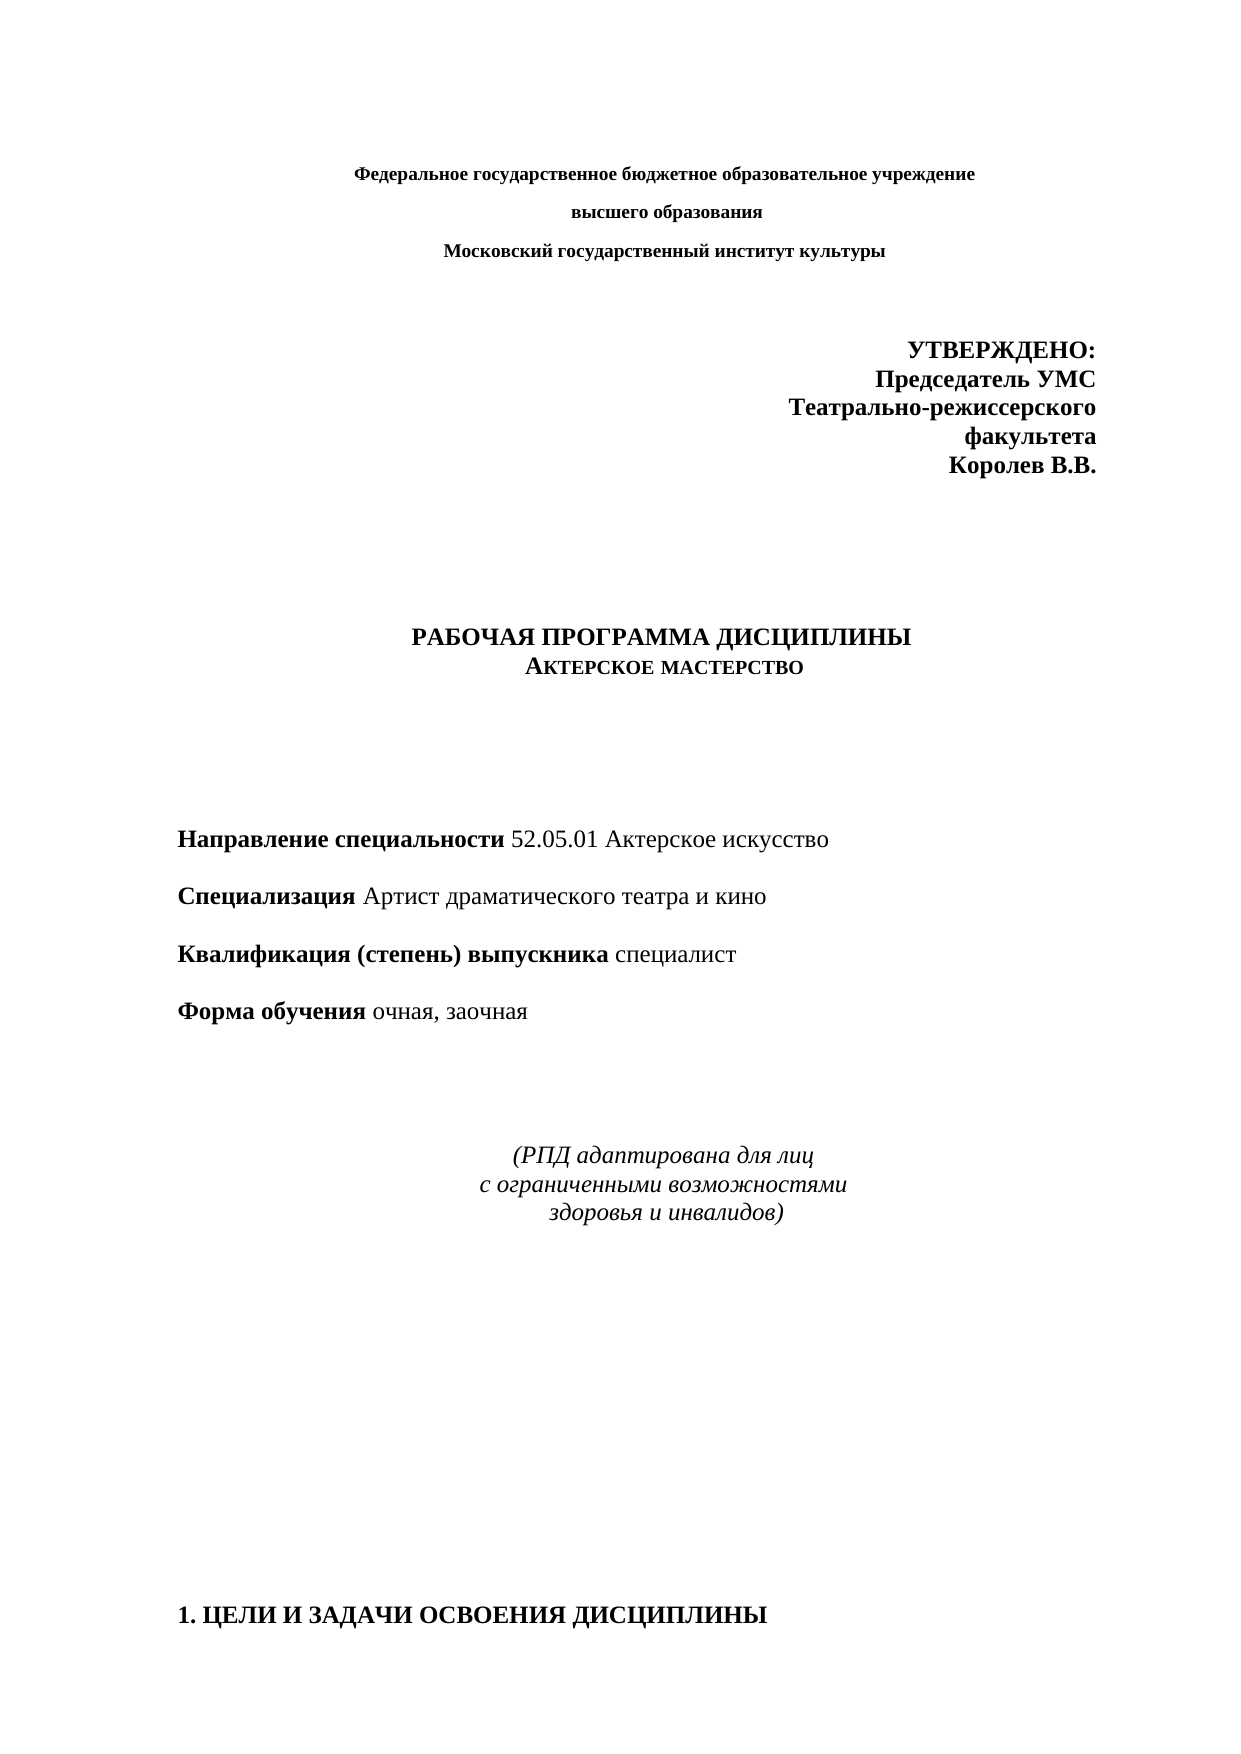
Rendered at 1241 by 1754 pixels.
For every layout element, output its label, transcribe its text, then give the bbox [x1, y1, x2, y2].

text РАБОЧАЯ ПРОГРАММА ДИСЦИПЛИНЫ Актерское мастерство [177, 622, 1152, 680]
text Специализация Артист драматического театра и кино [177, 881, 1152, 910]
text Федеральное государственное бюджетное образовательное учреждение [177, 162, 1152, 201]
text 1. ЦЕЛИ И ЗАДАЧИ ОСВОЕНИЯ ДИСЦИПЛИНЫ [177, 1600, 1152, 1629]
text здоровья и инвалидов) [177, 1197, 1152, 1226]
table_header УТВЕРЖДЕНО: Председатель УМС Театрально-режиссерского факультета Королев В.В. [665, 335, 1107, 479]
text Направление специальности 52.05.01 Актерское искусство [177, 824, 1152, 852]
text Квалификация (степень) выпускника специалист [177, 939, 1152, 967]
text Форма обучения очная, заочная [177, 996, 1152, 1025]
text (РПД адаптирована для лиц [177, 1140, 1152, 1169]
text высшего образования [177, 201, 1152, 239]
text Московский государственный институт культуры [177, 239, 1152, 277]
text с ограниченными возможностями [177, 1169, 1152, 1197]
